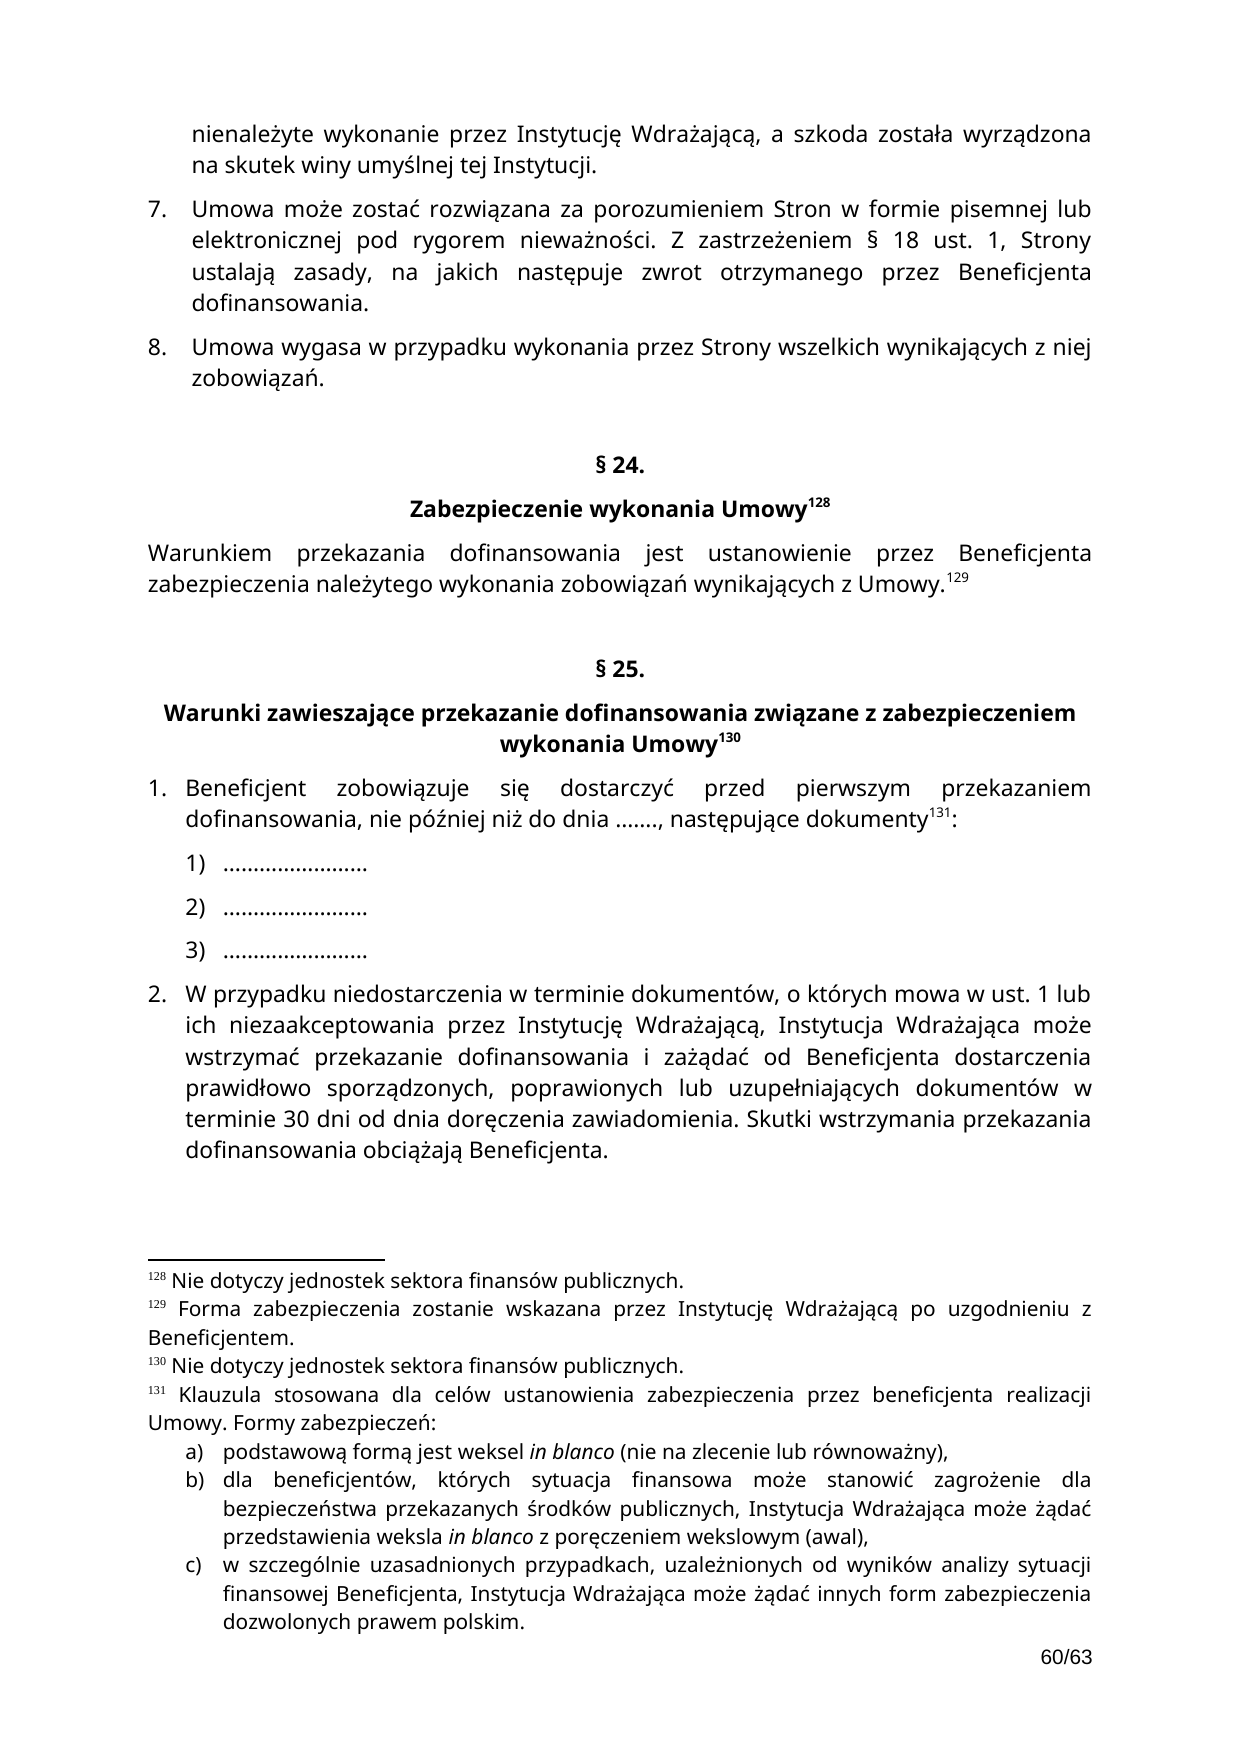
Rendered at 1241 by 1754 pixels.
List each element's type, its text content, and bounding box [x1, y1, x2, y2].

list …………………… [185, 891, 1092, 922]
text Warunkiem przekazania dofinansowania jest ustanowienie przez Beneficjenta zabezpieczenia należytego wykonania zobowiązań wynikających z Umowy. [148, 537, 1092, 599]
text § 25. [148, 653, 1092, 684]
list …………………… [185, 847, 1092, 878]
list Beneficjent zobowiązuje się dostarczyć przed pierwszym przekazaniem dofinansowania, nie później niż do dnia ……., następujące dokumenty: [148, 772, 1092, 834]
text § 24. [148, 449, 1092, 481]
list Umowa może zostać rozwiązana za porozumieniem Stron w formie pisemnej lub elektronicznej pod rygorem nieważności. Z zastrzeżeniem § 18 ust. 1, Strony ustalają zasady, na jakich następuje zwrot otrzymanego przez Beneficjenta dofinansowania. [148, 193, 1092, 318]
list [148, 118, 1092, 181]
text 2. W przypadku niedostarczenia w terminie dokumentów, o których mowa w ust. 1 lub ich niezaakceptowania przez Instytucję Wdrażającą, Instytucja Wdrażająca może wstrzymać przekazanie dofinansowania i zażądać od Beneficjenta dostarczenia prawidłowo sporządzonych, poprawionych lub uzupełniających dokumentów w terminie 30 dni od dnia doręczenia zawiadomienia. Skutki wstrzymania przekazania dofinansowania obciążają Beneficjenta. [148, 978, 1092, 1166]
text Zabezpieczenie wykonania Umowy [148, 493, 1092, 524]
list Umowa wygasa w przypadku wykonania przez Strony wszelkich wynikających z niej zobowiązań. [148, 331, 1092, 393]
text Warunki zawieszające przekazanie dofinansowania związane z zabezpieczeniem wykonania Umowy [148, 697, 1092, 759]
list …………………… [185, 934, 1092, 966]
